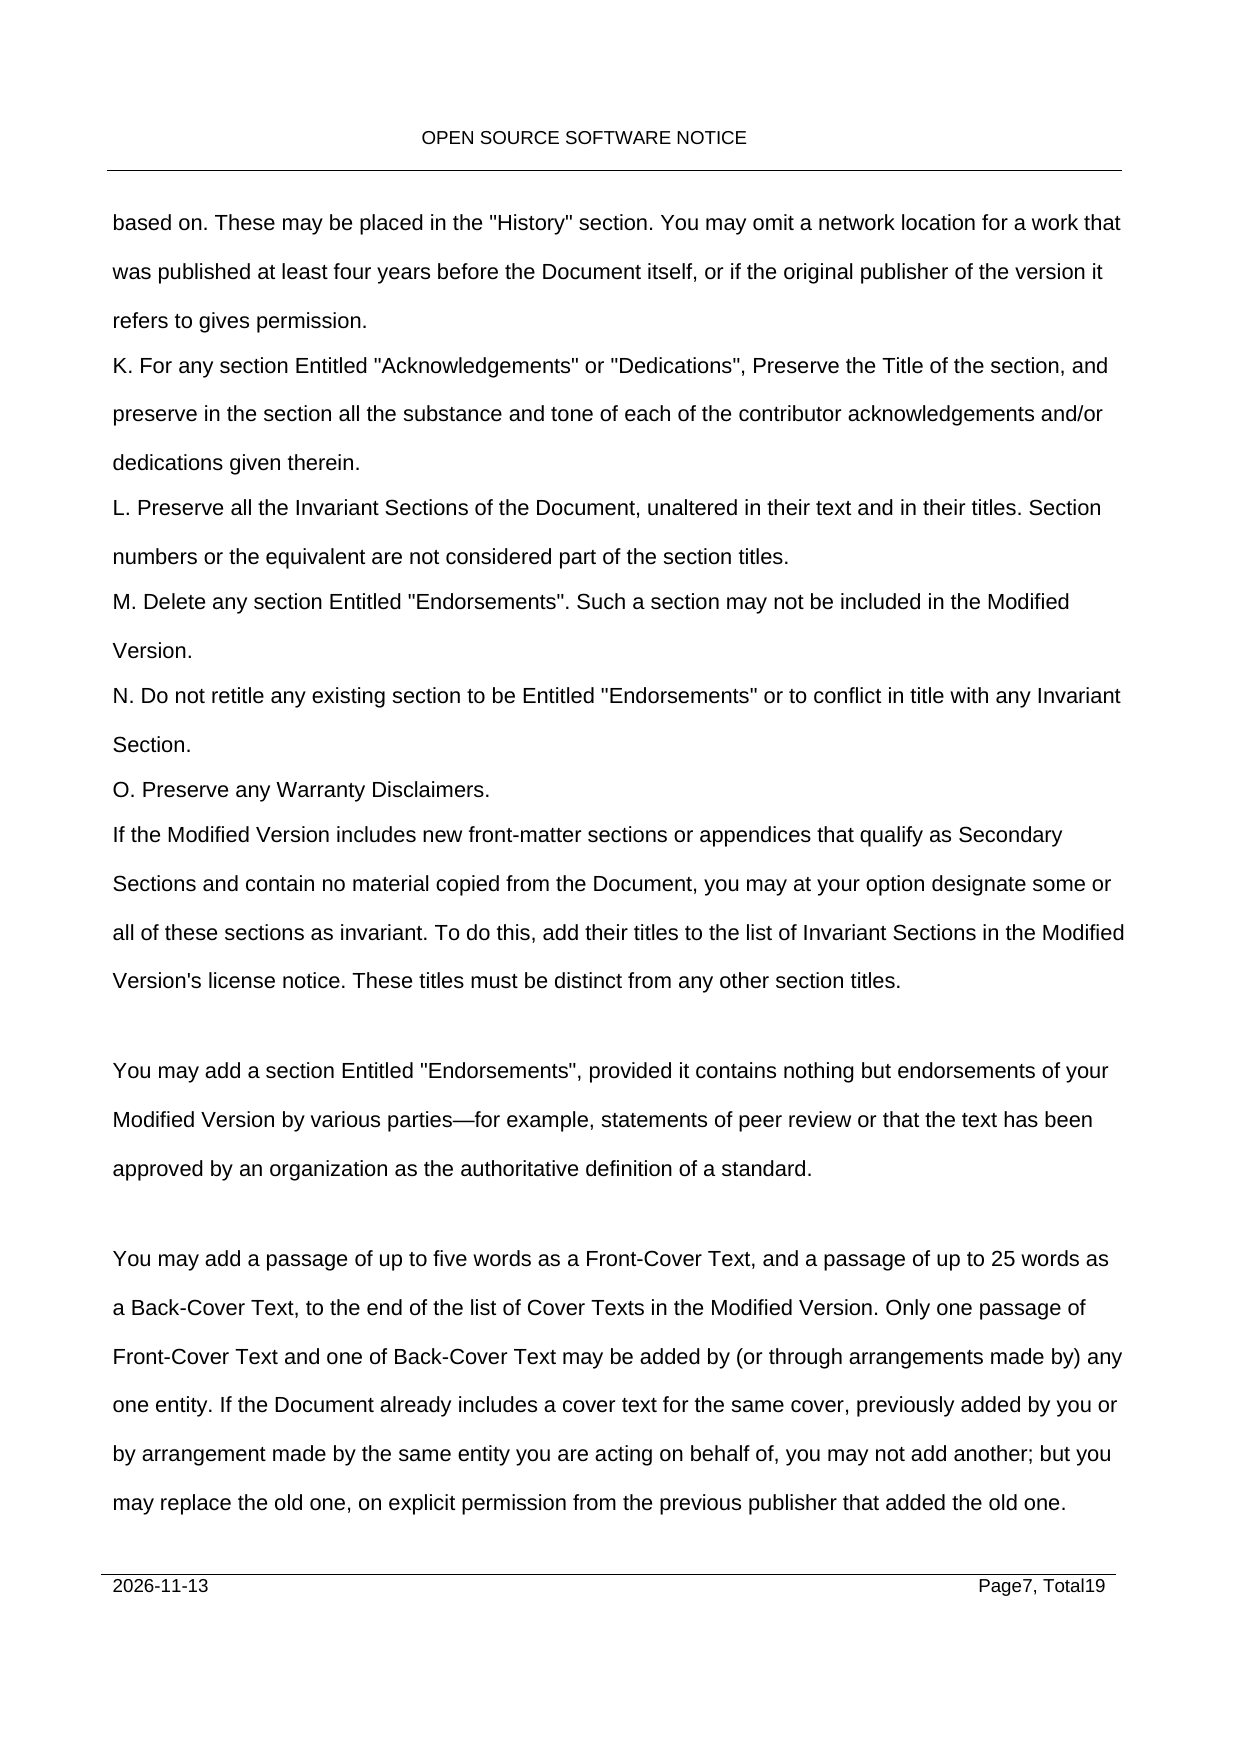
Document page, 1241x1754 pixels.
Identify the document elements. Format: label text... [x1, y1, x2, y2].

text L. Preserve all the Invariant Sections of the Document, unaltered in their text and in their titles. Section numbers or the equivalent are not considered part of the section titles. [112, 492, 1128, 573]
text If the Modified Version includes new front-matter sections or appendices that qualify as Secondary Sections and contain no material copied from the Document, you may at your option designate some or all of these sections as invariant. To do this, add their titles to the list of Invariant Sections in the Modified Version's license notice. These titles must be distinct from any other section titles. [112, 818, 1128, 997]
text N. Do not retitle any existing section to be Entitled "Endorsements" or to conflict in title with any Invariant Section. [112, 679, 1128, 761]
text O. Preserve any Warranty Disclaimers. [112, 773, 1128, 806]
text You may add a section Entitled "Endorsements", provided it contains nothing but endorsements of your Modified Version by various parties—for example, statements of peer review or that the text has been approved by an organization as the authoritative definition of a standard. [112, 1055, 1128, 1185]
text K. For any section Entitled "Acknowledgements" or "Dedications", Preserve the Title of the section, and preserve in the section all the substance and tone of each of the contributor acknowledgements and/or dedications given therein. [112, 349, 1128, 479]
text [112, 206, 1128, 336]
text M. Delete any section Entitled "Endorsements". Such a section may not be included in the Modified Version. [112, 585, 1128, 667]
text You may add a passage of up to five words as a Front-Cover Text, and a passage of up to 25 words as a Back-Cover Text, to the end of the list of Cover Texts in the Modified Version. Only one passage of Front-Cover Text and one of Back-Cover Text may be added by (or through arrangements made by) any one entity. If the Document already includes a cover text for the same cover, previously added by you or by arrangement made by the same entity you are acting on behalf of, you may not add another; but you may replace the old one, on explicit permission from the previous publisher that added the old one. [112, 1242, 1128, 1519]
